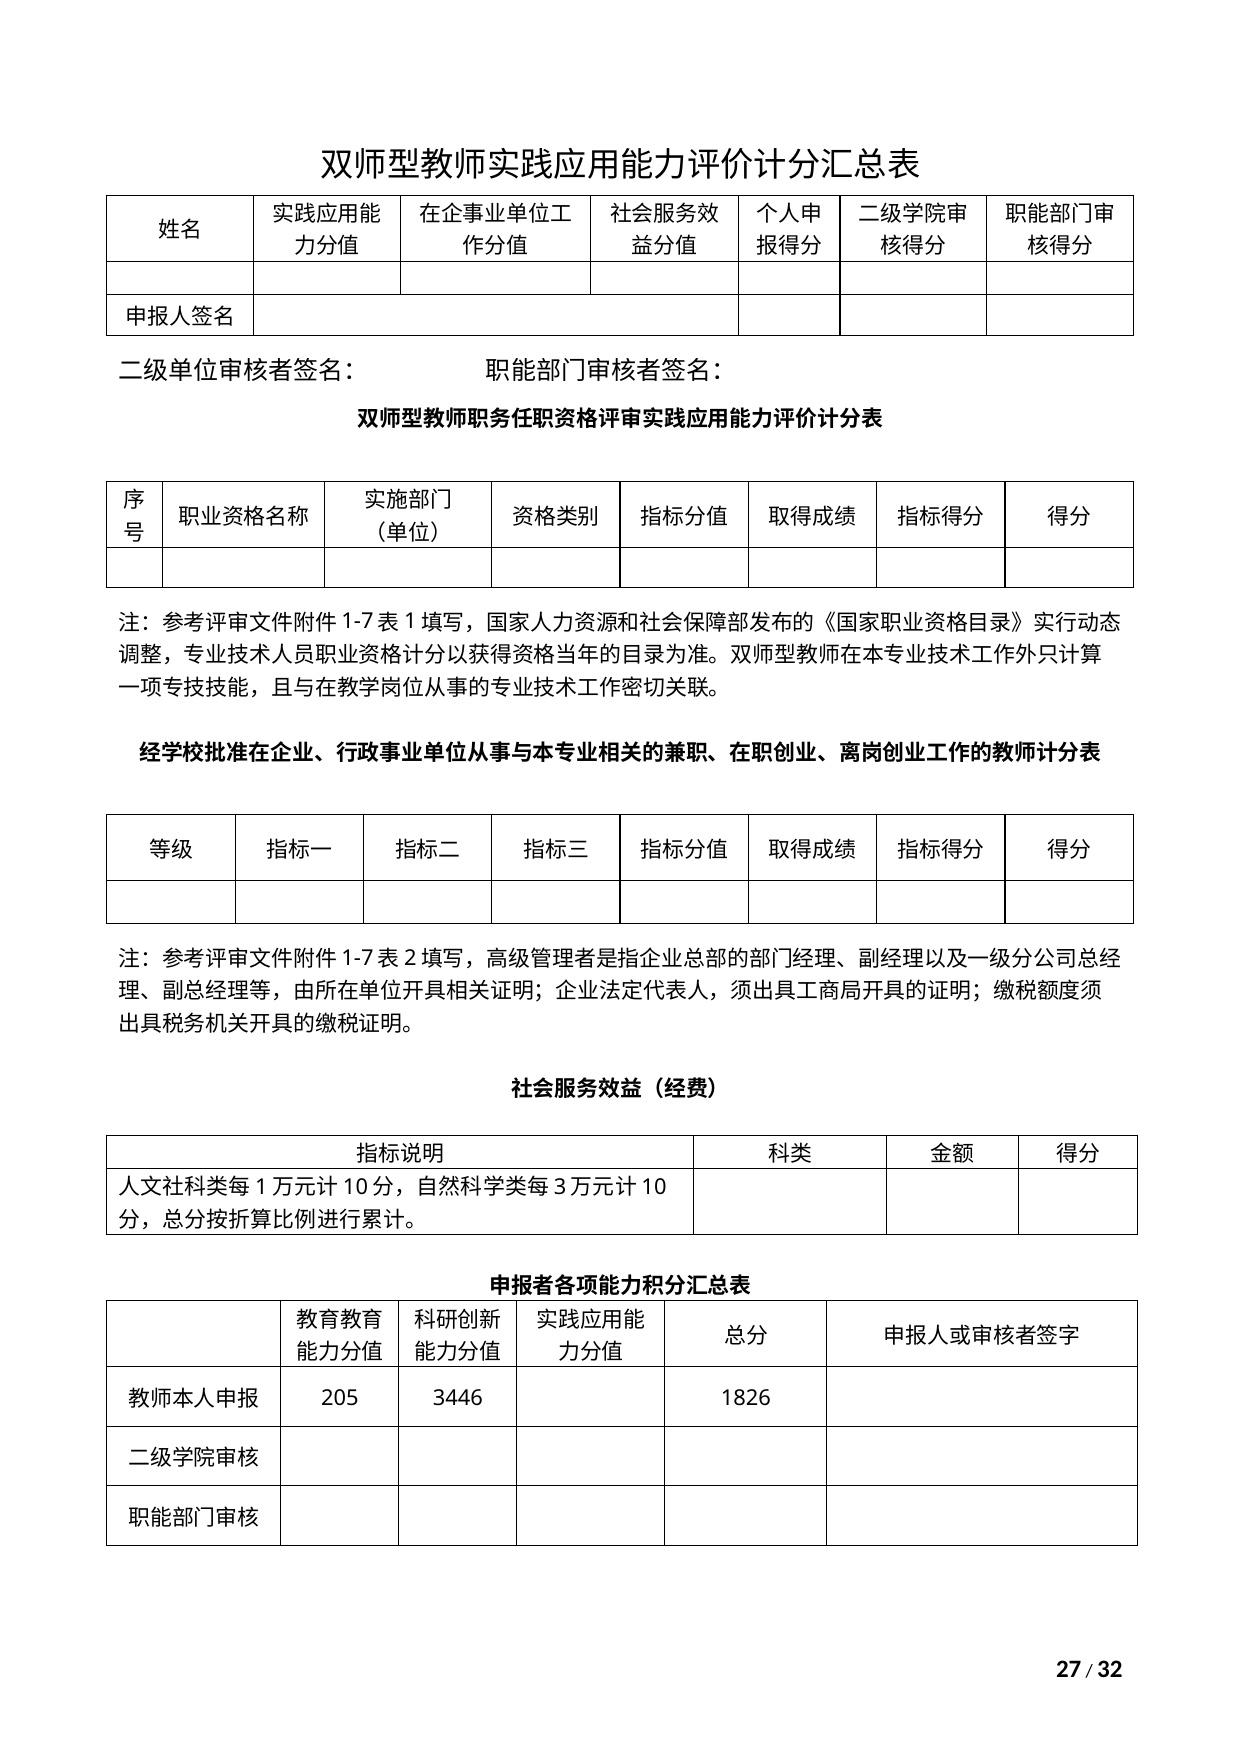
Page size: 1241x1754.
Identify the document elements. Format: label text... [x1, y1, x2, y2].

table_cell 申报人签名 [107, 295, 253, 335]
text 二级单位审核者签名： 职能部门审核者签名： [118, 336, 1122, 401]
table_header 得分 [1006, 815, 1133, 880]
table_header 得分 [1019, 1136, 1137, 1168]
table_header 实施部门 （单位） [325, 482, 491, 547]
table_cell [749, 548, 876, 587]
table_header 职能部门审核得分 [987, 196, 1133, 261]
table_cell [1019, 1169, 1137, 1234]
table_header 指标得分 [877, 815, 1004, 880]
table_header 指标二 [364, 815, 491, 880]
table_cell [492, 881, 619, 923]
table_cell [827, 1486, 1137, 1544]
table_cell 人文社科类每1万元计10分，自然科学类每3万元计10分，总分按折算比例进行累计。 [107, 1169, 693, 1234]
table_cell [492, 548, 619, 587]
table_cell [1006, 881, 1133, 923]
table_header 社会服务效益分值 [591, 196, 738, 261]
table_cell [517, 1486, 664, 1544]
table_cell [107, 881, 235, 923]
table_cell [254, 295, 738, 335]
table_cell [665, 1486, 826, 1544]
table_cell [1006, 548, 1133, 587]
table_header [107, 1301, 280, 1366]
table_header 科研创新能力分值 [399, 1301, 516, 1366]
table_cell [364, 881, 491, 923]
table_header 指标分值 [621, 482, 748, 547]
table_header 职业资格名称 [163, 482, 324, 547]
table_header 资格类别 [492, 482, 619, 547]
table_cell [517, 1427, 664, 1485]
table_cell [254, 262, 400, 294]
table_cell [325, 548, 491, 587]
table_cell [399, 1427, 516, 1485]
table_header 指标一 [236, 815, 363, 880]
table_cell 3446 [399, 1367, 516, 1426]
table_header 取得成绩 [749, 815, 876, 880]
table_cell [877, 548, 1004, 587]
table_header 指标三 [492, 815, 619, 880]
table_header 金额 [887, 1136, 1018, 1168]
table_header 实践应用能力分值 [517, 1301, 664, 1366]
table_cell [281, 1486, 398, 1544]
table_cell 二级学院审核 [107, 1427, 280, 1485]
text 社会服务效益（经费） [118, 1070, 1122, 1103]
table_header 申报人或审核者签字 [827, 1301, 1137, 1366]
text 申报者各项能力积分汇总表 [118, 1268, 1122, 1300]
table_cell [163, 548, 324, 587]
table_cell [236, 881, 363, 923]
table_cell [739, 295, 839, 335]
table_cell [841, 262, 986, 294]
table_header 实践应用能力分值 [254, 196, 400, 261]
table_header 总分 [665, 1301, 826, 1366]
table_header 指标分值 [621, 815, 748, 880]
table_header 取得成绩 [749, 482, 876, 547]
table_header 指标得分 [877, 482, 1004, 547]
table_cell 205 [281, 1367, 398, 1426]
table_cell [739, 262, 839, 294]
table_cell [827, 1427, 1137, 1485]
table_header 得分 [1006, 482, 1133, 547]
table_header 姓名 [107, 196, 253, 261]
text 注：参考评审文件附件1-7表1填写，国家人力资源和社会保障部发布的《国家职业资格目录》实行动态调整，专业技术人员职业资格计分以获得资格当年的目录为准。双师型教师在本专业技术工作外只计算一项专技技能，且与在教学岗位从事的专业技术工作密切关联。 [118, 604, 1122, 702]
table_header 科类 [694, 1136, 886, 1168]
text 经学校批准在企业、行政事业单位从事与本专业相关的兼职、在职创业、离岗创业工作的教师计分表 [118, 734, 1122, 767]
table_cell [749, 881, 876, 923]
table_cell 教师本人申报 [107, 1367, 280, 1426]
table_header 教育教育能力分值 [281, 1301, 398, 1366]
text 注：参考评审文件附件1-7表2填写，高级管理者是指企业总部的部门经理、副经理以及一级分公司总经理、副总经理等，由所在单位开具相关证明；企业法定代表人，须出具工商局开具的证明；缴税额度须出具税务机关开具的缴税证明。 [118, 940, 1122, 1038]
table_cell [107, 548, 162, 587]
table_cell [399, 1486, 516, 1544]
table_header 等级 [107, 815, 235, 880]
table_cell [621, 881, 748, 923]
table_cell [887, 1169, 1018, 1234]
table_cell [107, 262, 253, 294]
table_cell [591, 262, 738, 294]
table_cell [877, 881, 1004, 923]
text 双师型教师实践应用能力评价计分汇总表 [118, 129, 1122, 194]
table_header 指标说明 [107, 1136, 693, 1168]
table_cell [621, 548, 748, 587]
table_cell 职能部门审核 [107, 1486, 280, 1544]
table_cell [827, 1367, 1137, 1426]
table_cell [517, 1367, 664, 1426]
table_cell [841, 295, 986, 335]
table_cell [694, 1169, 886, 1234]
table_cell [401, 262, 590, 294]
table_header 序号 [107, 482, 162, 547]
table_header 个人申报得分 [739, 196, 839, 261]
table_cell 1826 [665, 1367, 826, 1426]
table_cell [987, 295, 1133, 335]
table_cell [987, 262, 1133, 294]
table_header 在企事业单位工作分值 [401, 196, 590, 261]
text 双师型教师职务任职资格评审实践应用能力评价计分表 [118, 401, 1122, 433]
table_cell [281, 1427, 398, 1485]
table_header 二级学院审核得分 [841, 196, 986, 261]
table_cell [665, 1427, 826, 1485]
